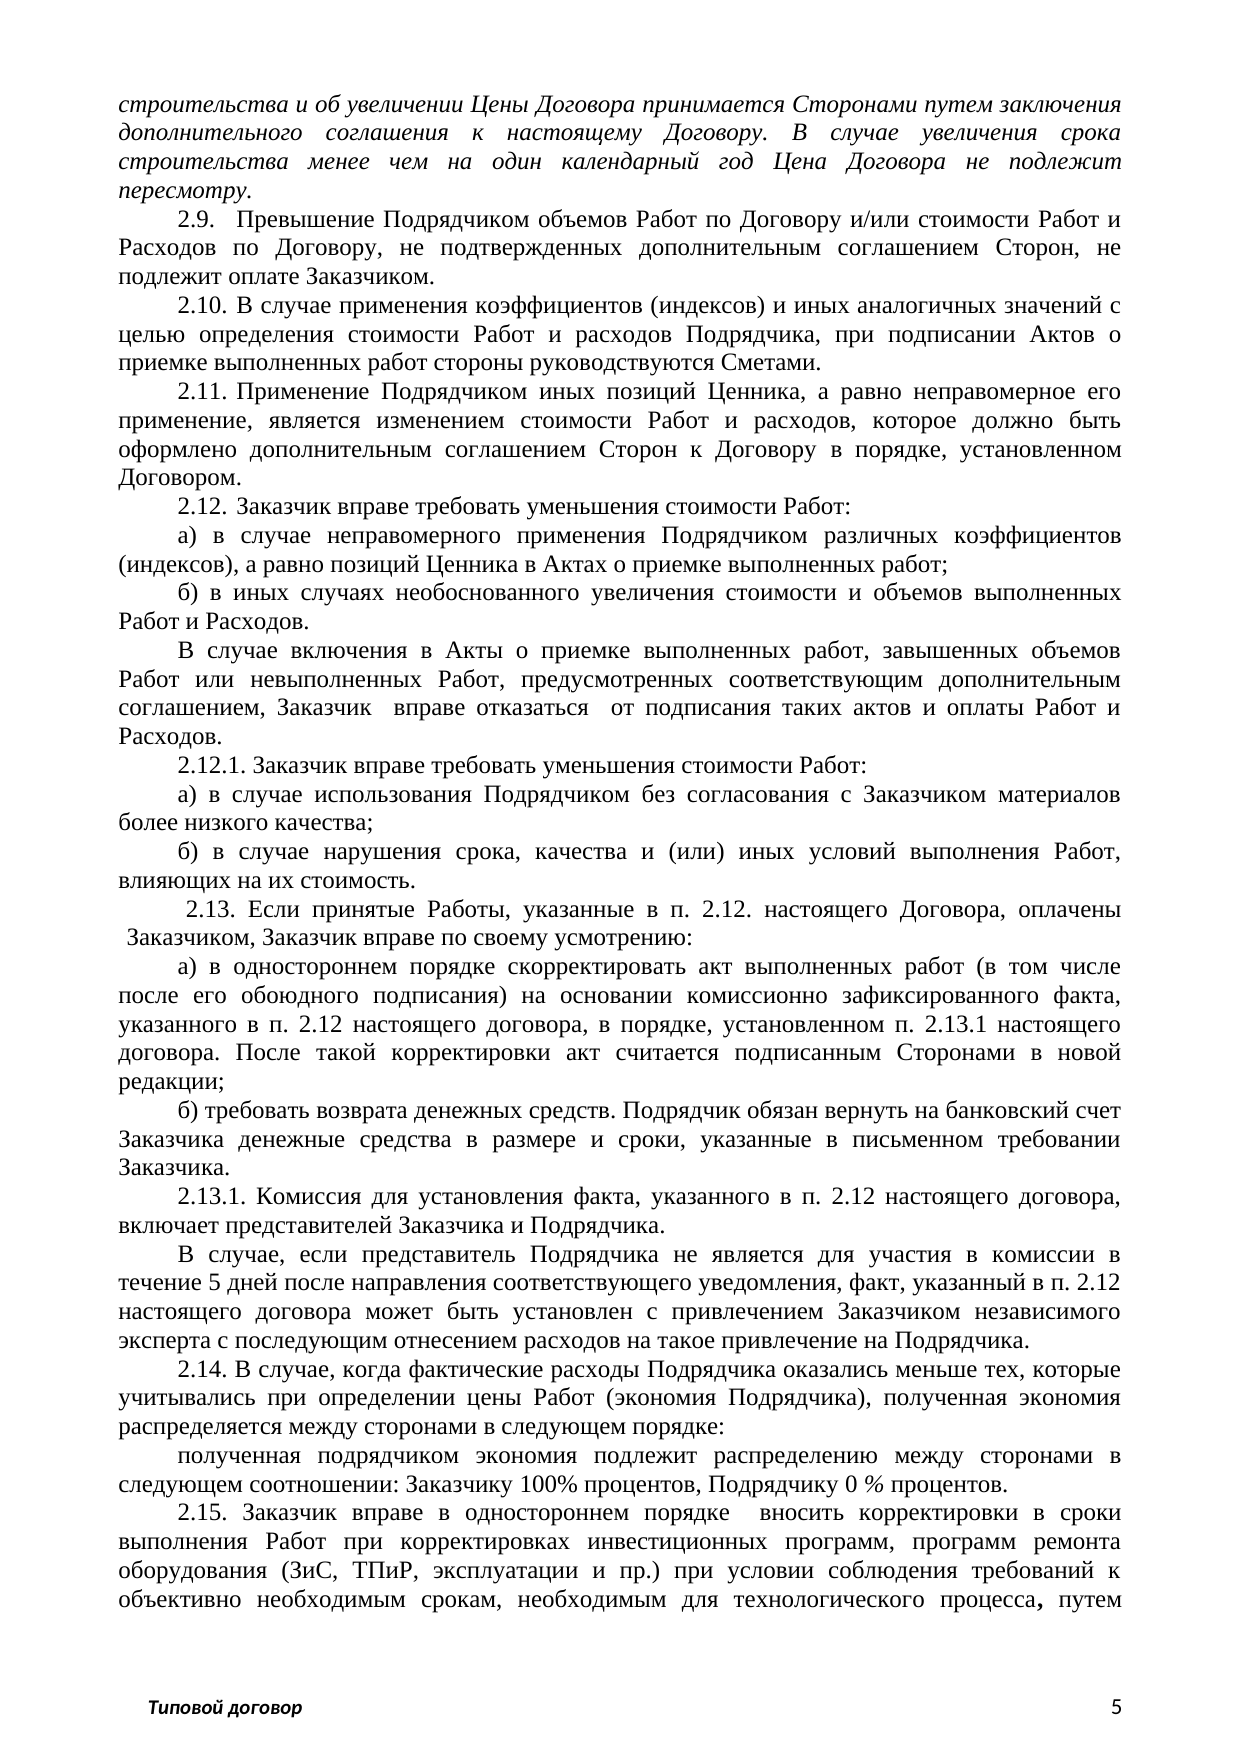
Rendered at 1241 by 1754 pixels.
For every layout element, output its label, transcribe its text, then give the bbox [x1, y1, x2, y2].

list Заказчик вправе требовать уменьшения стоимости Работ: [118, 491, 1122, 520]
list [118, 89, 1122, 204]
text В случае, если представитель Подрядчика не является для участия в комиссии в течение 5 дней после направления соответствующего уведомления, факт, указанный в п. 2.12 настоящего договора может быть установлен с привлечением Заказчиком независимого эксперта с последующим отнесением расходов на такое привлечение на Подрядчика. [118, 1239, 1122, 1354]
text а) в случае использования Подрядчиком без согласования с Заказчиком материалов более низкого качества; [118, 779, 1122, 836]
text В случае включения в Акты о приемке выполненных работ, завышенных объемов Работ или невыполненных Работ, предусмотренных соответствующим дополнительным соглашением, Заказчик вправе отказаться от подписания таких актов и оплаты Работ и Расходов. [118, 635, 1122, 750]
text полученная подрядчиком экономия подлежит распределению между сторонами в следующем соотношении: Заказчику 100% процентов, Подрядчику 0 % процентов. [118, 1440, 1122, 1497]
text 2.13.1. Комиссия для установления факта, указанного в п. 2.12 настоящего договора, включает представителей Заказчика и Подрядчика. [118, 1181, 1122, 1239]
text а) в случае неправомерного применения Подрядчиком различных коэффициентов (индексов), а равно позиций Ценника в Актах о приемке выполненных работ; [118, 520, 1122, 577]
list Превышение Подрядчиком объемов Работ по Договору и/или стоимости Работ и Расходов по Договору, не подтвержденных дополнительным соглашением Сторон, не подлежит оплате Заказчиком. [118, 204, 1122, 290]
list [118, 1497, 1122, 1612]
list Применение Подрядчиком иных позиций Ценника, а равно неправомерное его применение, является изменением стоимости Работ и расходов, которое должно быть оформлено дополнительным соглашением Сторон к Договору в порядке, установленном Договором. [118, 376, 1122, 491]
text 2.12.1. Заказчик вправе требовать уменьшения стоимости Работ: [118, 750, 1122, 779]
list В случае применения коэффициентов (индексов) и иных аналогичных значений с целью определения стоимости Работ и расходов Подрядчика, при подписании Актов о приемке выполненных работ стороны руководствуются Сметами. [118, 290, 1122, 376]
text б) требовать возврата денежных средств. Подрядчик обязан вернуть на банковский счет Заказчика денежные средства в размере и сроки, указанные в письменном требовании Заказчика. [118, 1095, 1122, 1181]
text 2.13. Если принятые Работы, указанные в п. 2.12. настоящего Договора, оплачены Заказчиком, Заказчик вправе по своему усмотрению: [126, 894, 1122, 951]
text 2.14. В случае, когда фактические расходы Подрядчика оказались меньше тех, которые учитывались при определении цены Работ (экономия Подрядчика), полученная экономия распределяется между сторонами в следующем порядке: [118, 1354, 1122, 1440]
text б) в иных случаях необоснованного увеличения стоимости и объемов выполненных Работ и Расходов. [118, 577, 1122, 635]
text а) в одностороннем порядке скорректировать акт выполненных работ (в том числе после его обоюдного подписания) на основании комиссионно зафиксированного факта, указанного в п. 2.12 настоящего договора, в порядке, установленном п. 2.13.1 настоящего договора. После такой корректировки акт считается подписанным Сторонами в новой редакции; [118, 951, 1122, 1095]
text б) в случае нарушения срока, качества и (или) иных условий выполнения Работ, влияющих на их стоимость. [118, 836, 1122, 894]
